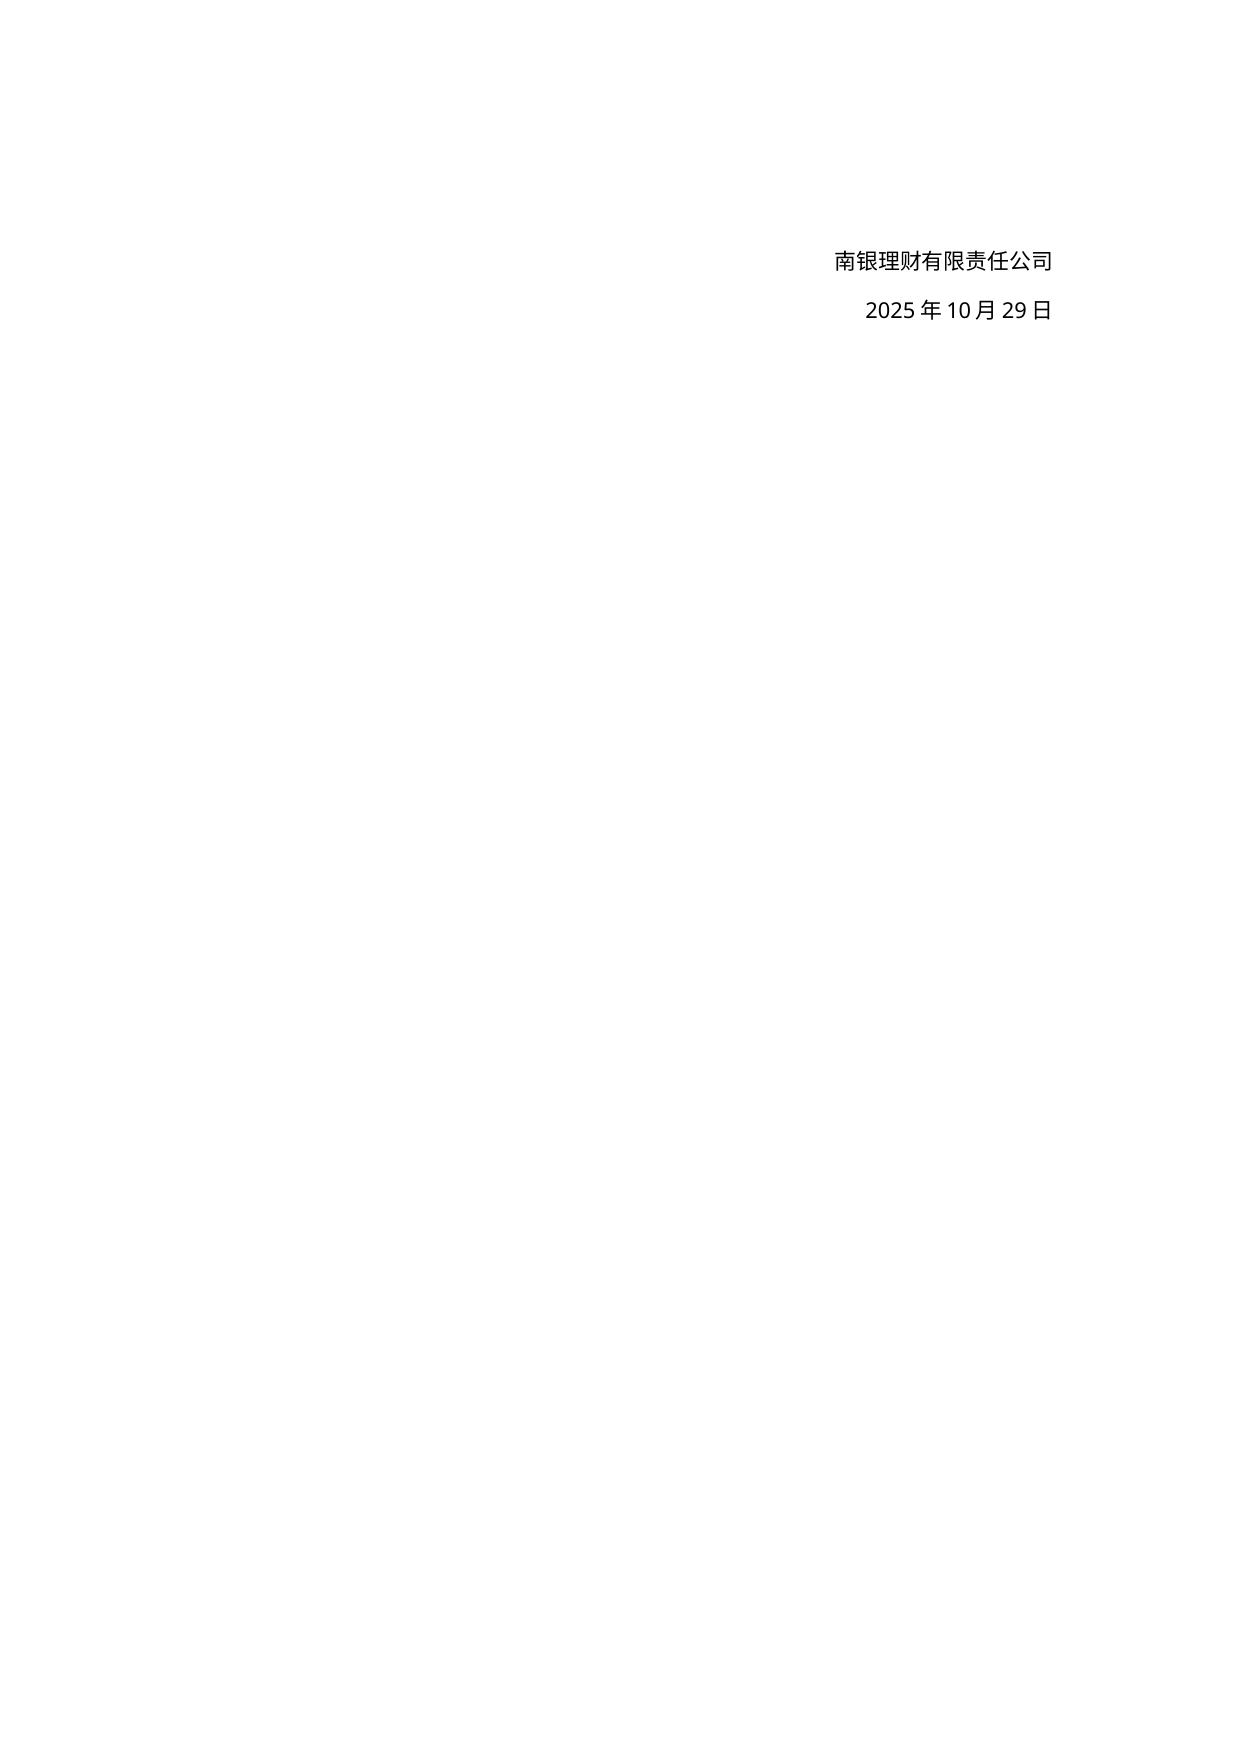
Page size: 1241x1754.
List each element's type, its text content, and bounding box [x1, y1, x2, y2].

text 2025年10月29日 [187, 292, 1053, 325]
text 南银理财有限责任公司 [187, 244, 1053, 276]
